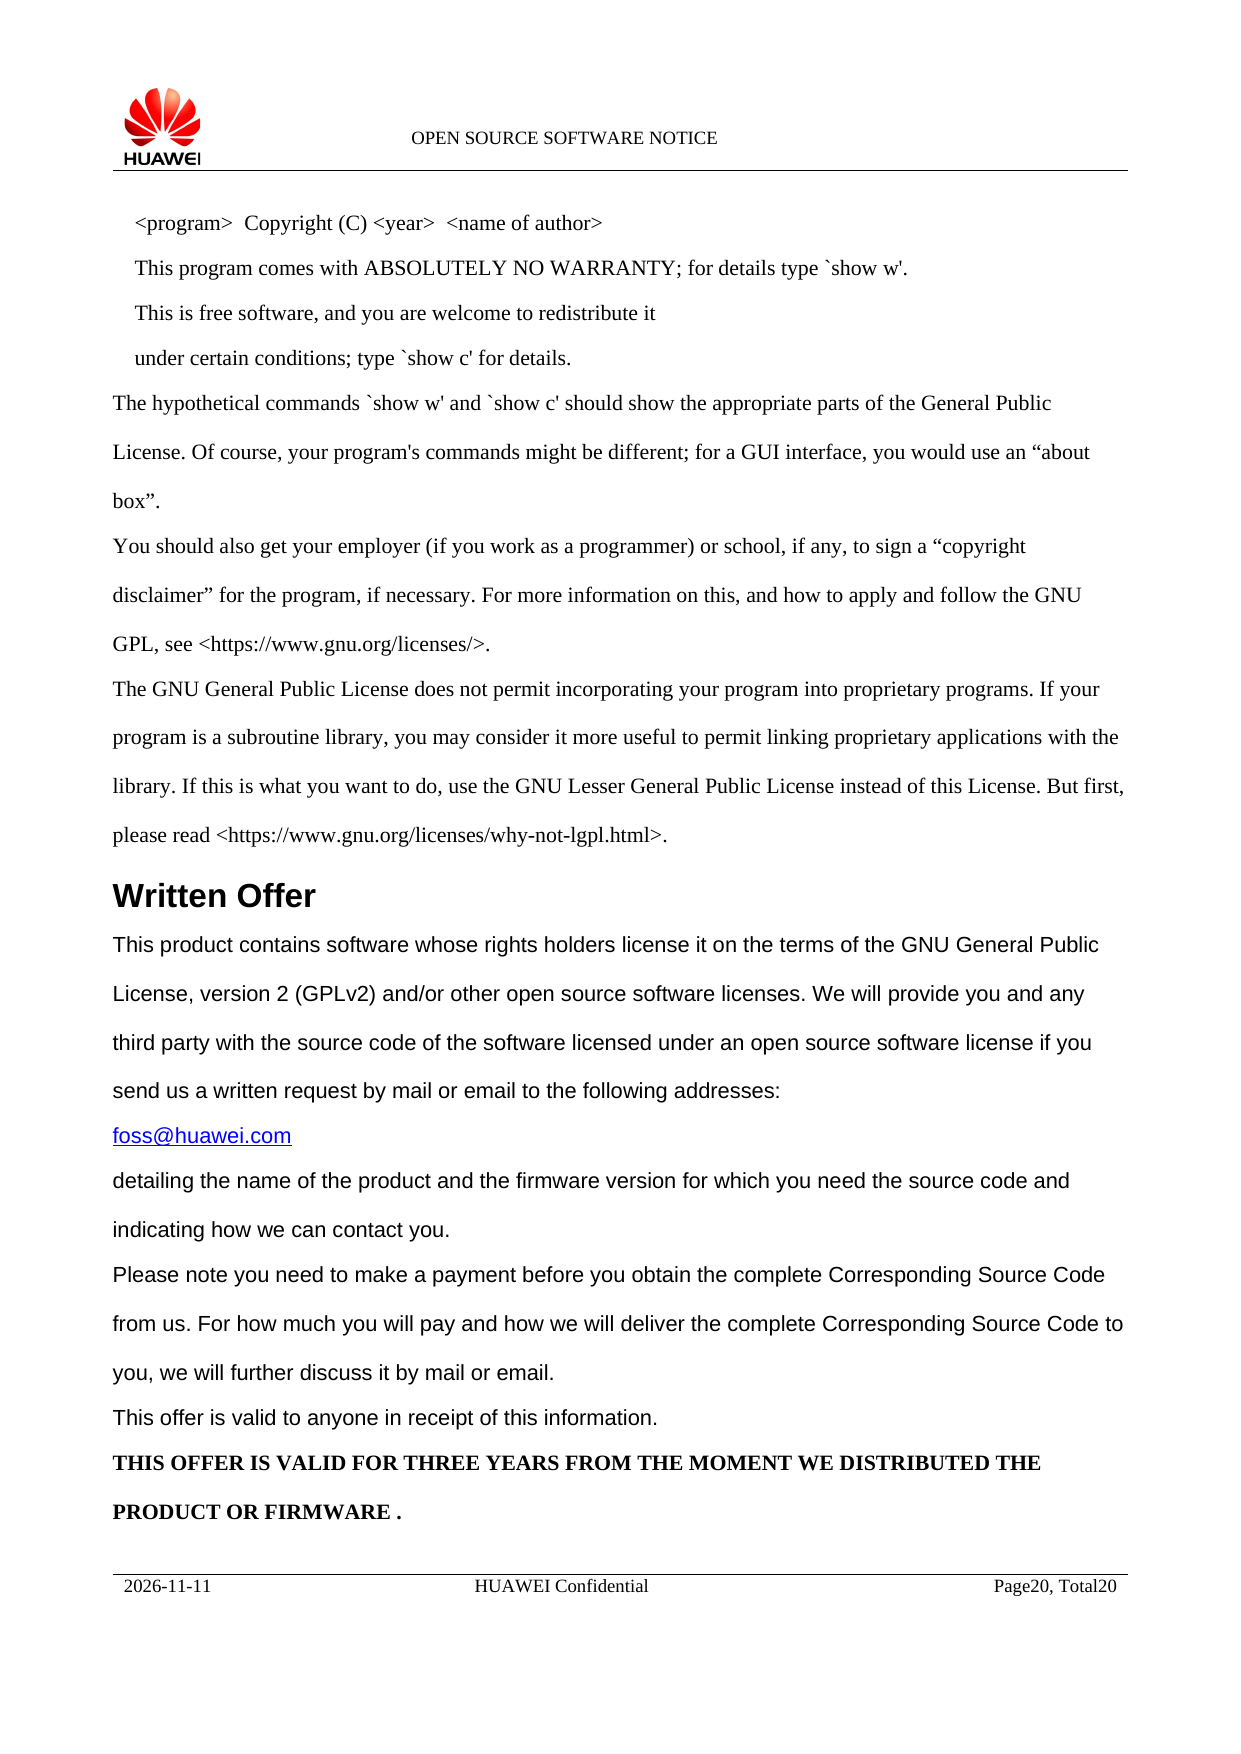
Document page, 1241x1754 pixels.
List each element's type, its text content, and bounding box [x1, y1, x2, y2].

text This product contains software whose rights holders license it on the terms of the GNU General Public License, version 2 (GPLv2) and/or other open source software licenses. We will provide you and any third party with the source code of the software licensed under an open source software license if you send us a written request by mail or email to the following addresses: [112, 928, 1128, 1107]
picture [124, 88, 201, 165]
text foss@huawei.com [112, 1120, 1128, 1152]
text This program comes with ABSOLUTELY NO WARRANTY; for details type `show w'. [112, 251, 1128, 284]
text The hypothetical commands `show w' and `show c' should show the appropriate parts of the General Public License. Of course, your program's commands might be different; for a GUI interface, you would use an “about box”. [112, 387, 1128, 517]
text This offer is valid to anyone in receipt of this information. [112, 1401, 1128, 1434]
text This is free software, and you are welcome to redistribute it [112, 297, 1128, 329]
text The GNU General Public License does not permit incorporating your program into proprietary programs. If your program is a subroutine library, you may consider it more useful to permit linking proprietary applications with the library. If this is what you want to do, use the GNU Lesser General Public License instead of this License. But first, please read <https://www.gnu.org/licenses/why-not-lgpl.html>. [112, 672, 1128, 851]
text <program> Copyright (C) <year> <name of author> [112, 206, 1128, 239]
text This offer is valid for three years from the moment we distributed the product or firmware . [112, 1446, 1128, 1528]
text detailing the name of the product and the firmware version for which you need the source code and indicating how we can contact you. [112, 1165, 1128, 1246]
text You should also get your employer (if you work as a programmer) or school, if any, to sign a “copyright disclaimer” for the program, if necessary. For more information on this, and how to apply and follow the GNU GPL, see <https://www.gnu.org/licenses/>. [112, 529, 1128, 659]
text Please note you need to make a payment before you obtain the complete Corresponding Source Code from us. For how much you will pay and how we will deliver the complete Corresponding Source Code to you, we will further discuss it by mail or email. [112, 1259, 1128, 1389]
text under certain conditions; type `show c' for details. [112, 342, 1128, 374]
text Written Offer [112, 863, 1128, 928]
